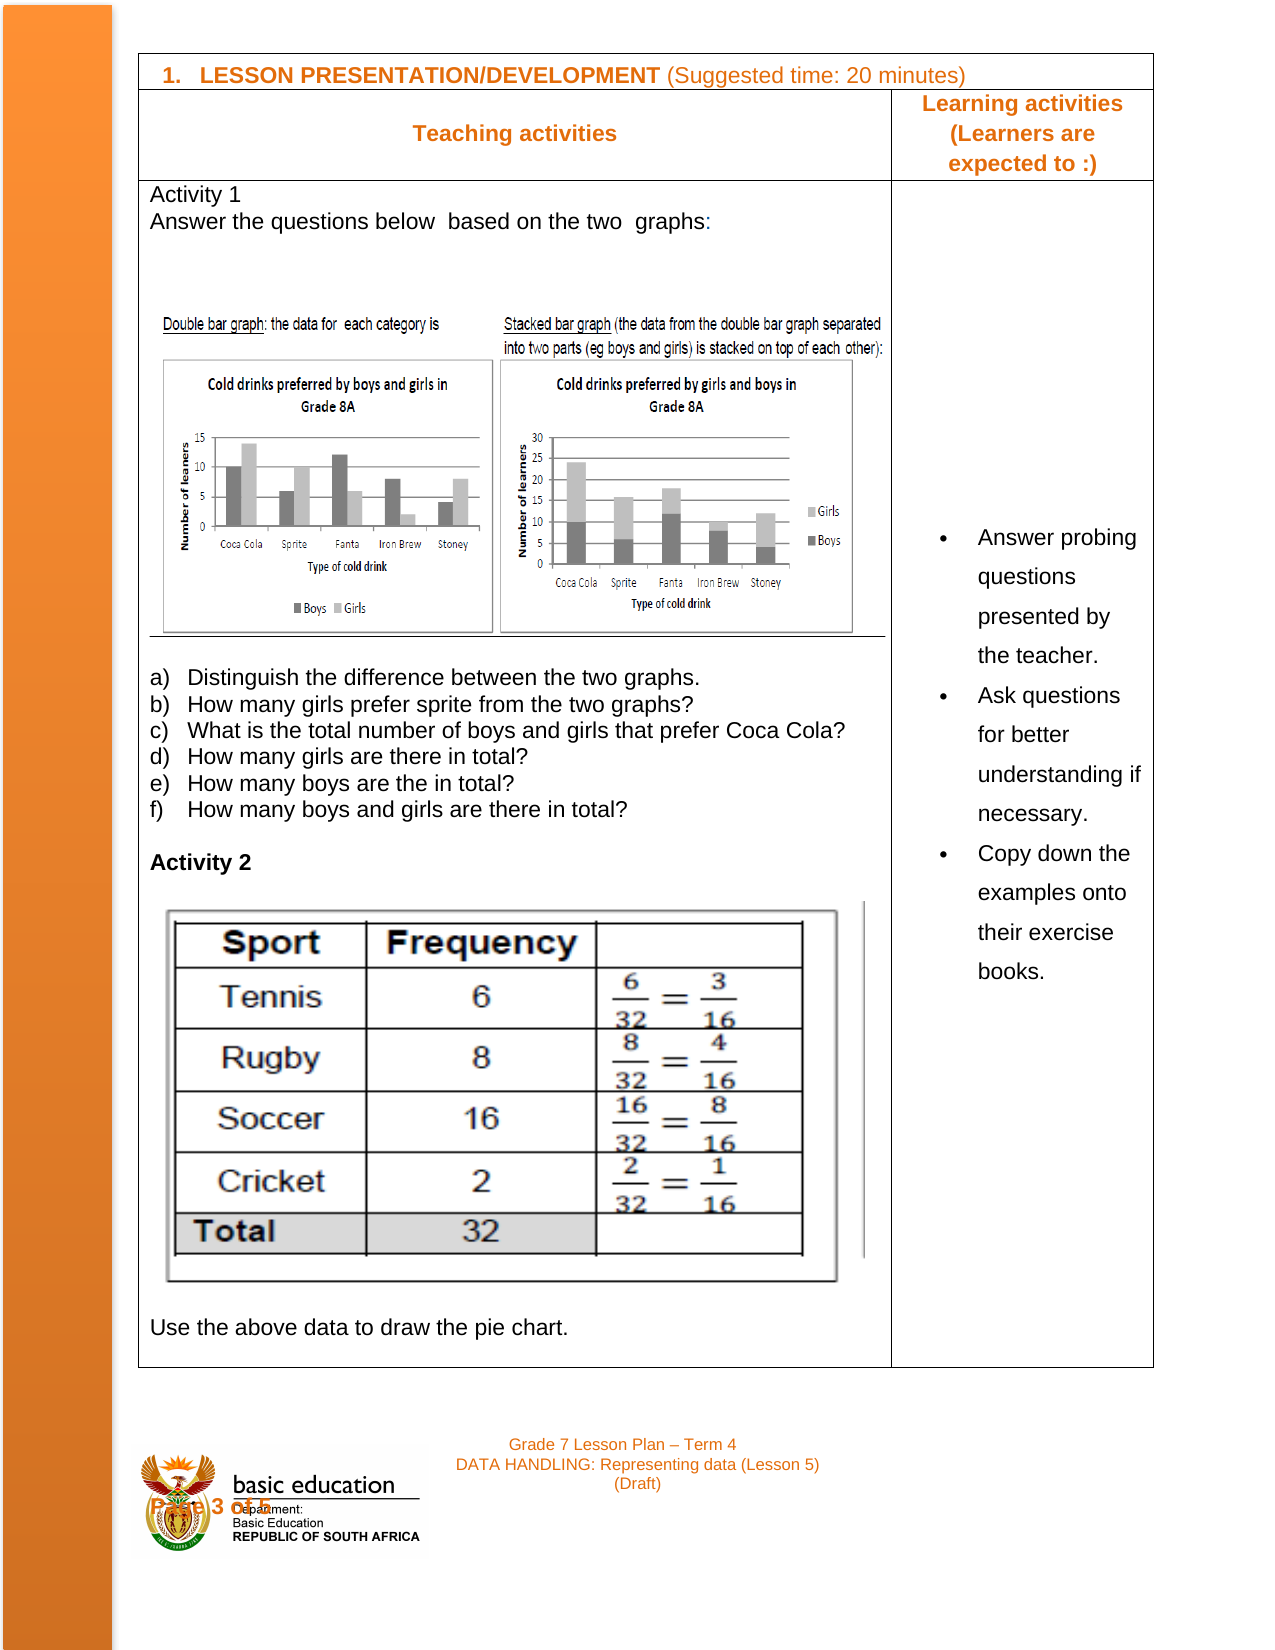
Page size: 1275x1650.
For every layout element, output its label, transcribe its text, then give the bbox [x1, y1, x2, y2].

table_cell Activity 1 Answer the questions below based on the two graphs: Distinguish the difference between the two graphs. How many girls prefer sprite from the two graphs? What is the total number of boys and girls that prefer Coca Cola? How many girls are there in total? How many boys are the in total? How many boys and girls are there in total? Activity 2 Use the above data to draw the pie chart. [139, 181, 891, 1367]
table_cell Learning activities (Learners are expected to :) [892, 90, 1153, 180]
picture [149, 313, 886, 638]
picture [131, 1444, 429, 1559]
picture [149, 901, 865, 1314]
table_cell Teaching activities [139, 90, 891, 180]
table_header LESSON PRESENTATION/DEVELOPMENT (Suggested time: 20 minutes) [139, 54, 1153, 89]
table_cell Answer probing questions presented by the teacher. Ask questions for better understanding if necessary. Copy down the examples onto their exercise books. [892, 181, 1153, 1367]
